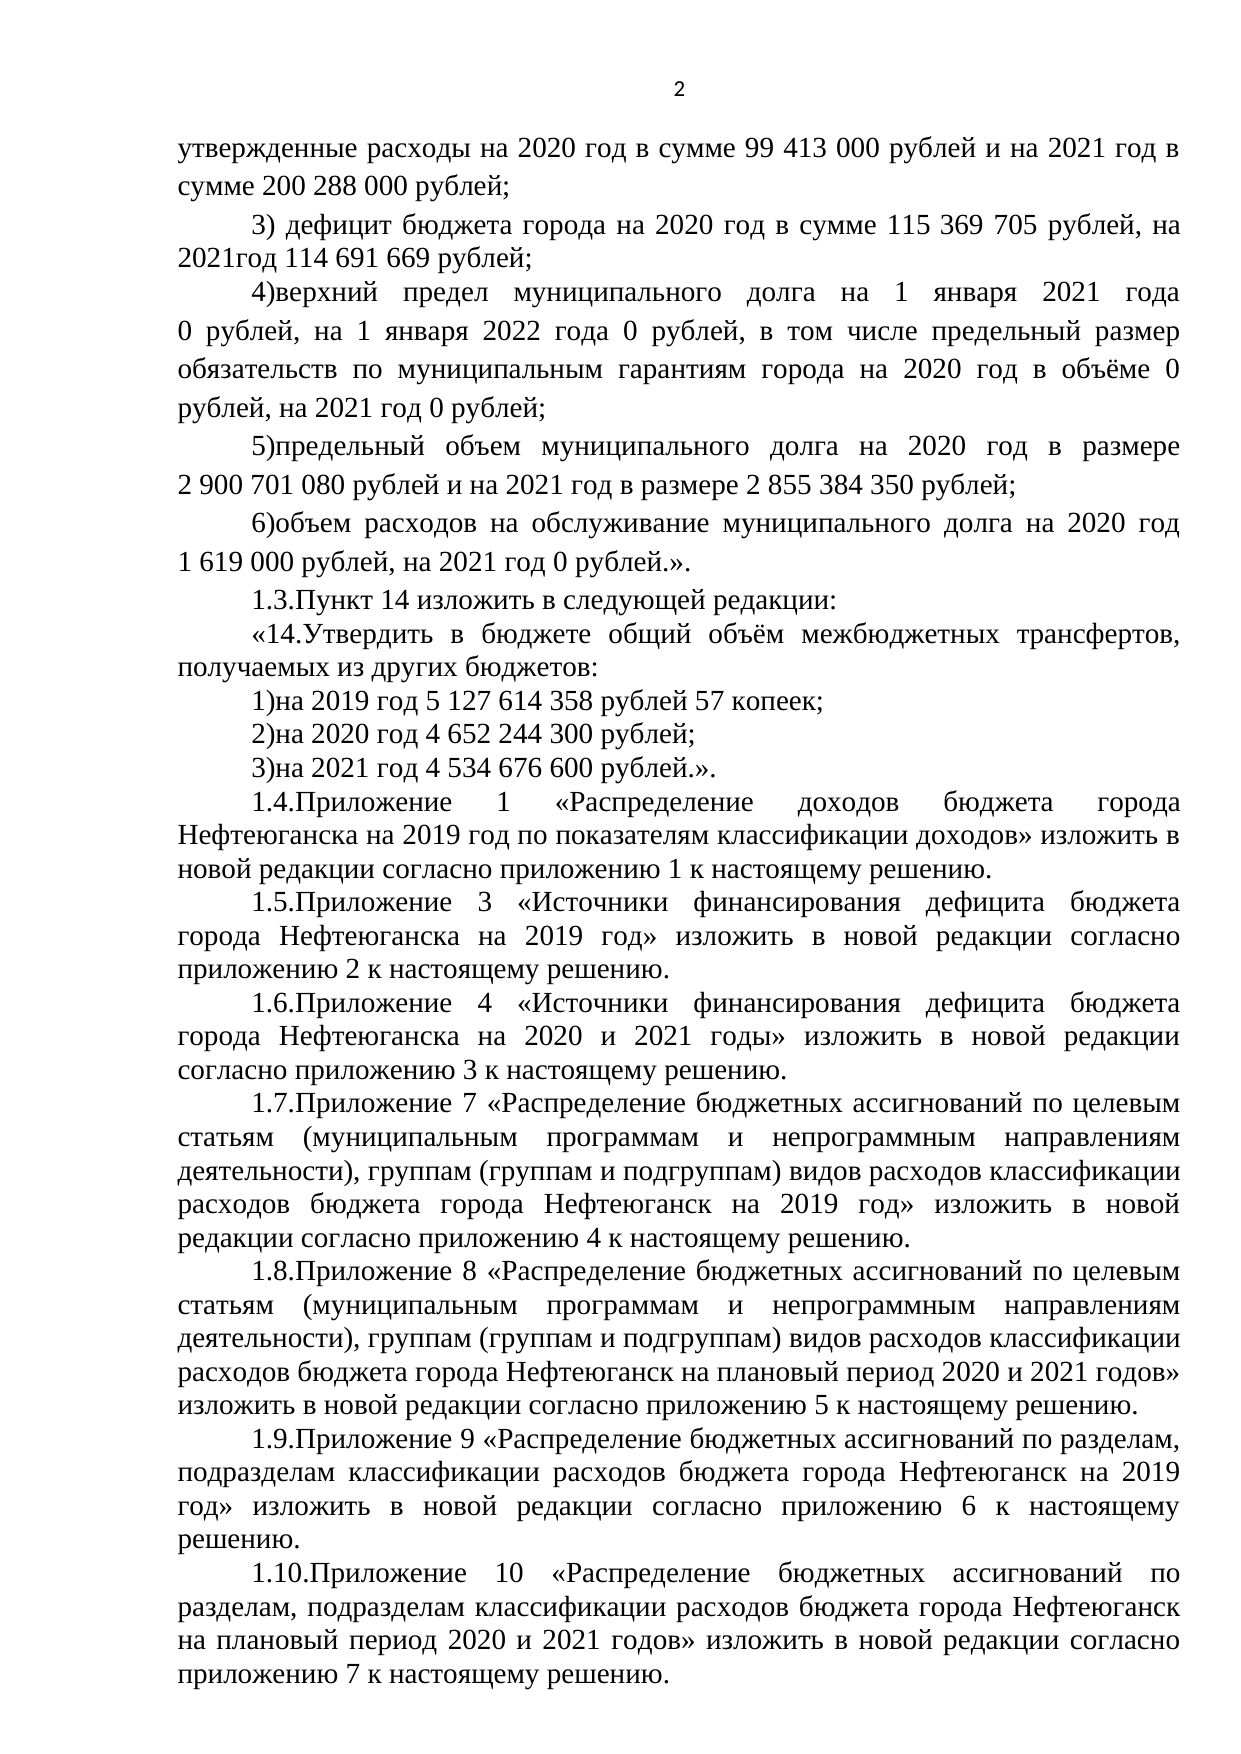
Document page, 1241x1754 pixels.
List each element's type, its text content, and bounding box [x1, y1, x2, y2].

text 1.9.Приложение 9 «Распределение бюджетных ассигнований по разделам, подразделам классификации расходов бюджета города Нефтеюганск на 2019 год» изложить в новой редакции согласно приложению 6 к настоящему решению. [177, 1421, 1181, 1555]
text 6)объем расходов на обслуживание муниципального долга на 2020 год 1 619 000 рублей, на 2021 год 0 рублей.». [177, 505, 1181, 577]
text 1.6.Приложение 4 «Источники финансирования дефицита бюджета города Нефтеюганска на 2020 и 2021 годы» изложить в новой редакции согласно приложению 3 к настоящему решению. [177, 985, 1181, 1086]
text 1.5.Приложение 3 «Источники финансирования дефицита бюджета города Нефтеюганска на 2019 год» изложить в новой редакции согласно приложению 2 к настоящему решению. [177, 884, 1181, 985]
text 1.4.Приложение 1 «Распределение доходов бюджета города Нефтеюганска на 2019 год по показателям классификации доходов» изложить в новой редакции согласно приложению 1 к настоящему решению. [177, 784, 1181, 884]
text «14.Утвердить в бюджете общий объём межбюджетных трансфертов, получаемых из других бюджетов: [177, 616, 1181, 683]
text 5)предельный объем муниципального долга на 2020 год в размере 2 900 701 080 рублей и на 2021 год в размере 2 855 384 350 рублей; [177, 428, 1181, 500]
text 1.3.Пункт 14 изложить в следующей редакции: [177, 582, 1181, 616]
text 3) дефицит бюджета города на 2020 год в сумме 115 369 705 рублей, на 2021год 114 691 669 рублей; [177, 207, 1181, 274]
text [177, 130, 1181, 202]
text 3)на 2021 год 4 534 676 600 рублей.». [177, 750, 1181, 784]
text 2)на 2020 год 4 652 244 300 рублей; [177, 717, 1181, 750]
text 1.7.Приложение 7 «Распределение бюджетных ассигнований по целевым статьям (муниципальным программам и непрограммным направлениям деятельности), группам (группам и подгруппам) видов расходов классификации расходов бюджета города Нефтеюганск на 2019 год» изложить в новой редакции согласно приложению 4 к настоящему решению. [177, 1086, 1181, 1253]
text 1.10.Приложение 10 «Распределение бюджетных ассигнований по разделам, подразделам классификации расходов бюджета города Нефтеюганск на плановый период 2020 и 2021 годов» изложить в новой редакции согласно приложению 7 к настоящему решению. [177, 1555, 1181, 1689]
text 4)верхний предел муниципального долга на 1 января 2021 года 0 рублей, на 1 января 2022 года 0 рублей, в том числе предельный размер обязательств по муниципальным гарантиям города на 2020 год в объёме 0 рублей, на 2021 год 0 рублей; [177, 274, 1181, 423]
text 1)на 2019 год 5 127 614 358 рублей 57 копеек; [177, 683, 1181, 717]
text 1.8.Приложение 8 «Распределение бюджетных ассигнований по целевым статьям (муниципальным программам и непрограммным направлениям деятельности), группам (группам и подгруппам) видов расходов классификации расходов бюджета города Нефтеюганск на плановый период 2020 и 2021 годов» изложить в новой редакции согласно приложению 5 к настоящему решению. [177, 1253, 1181, 1421]
